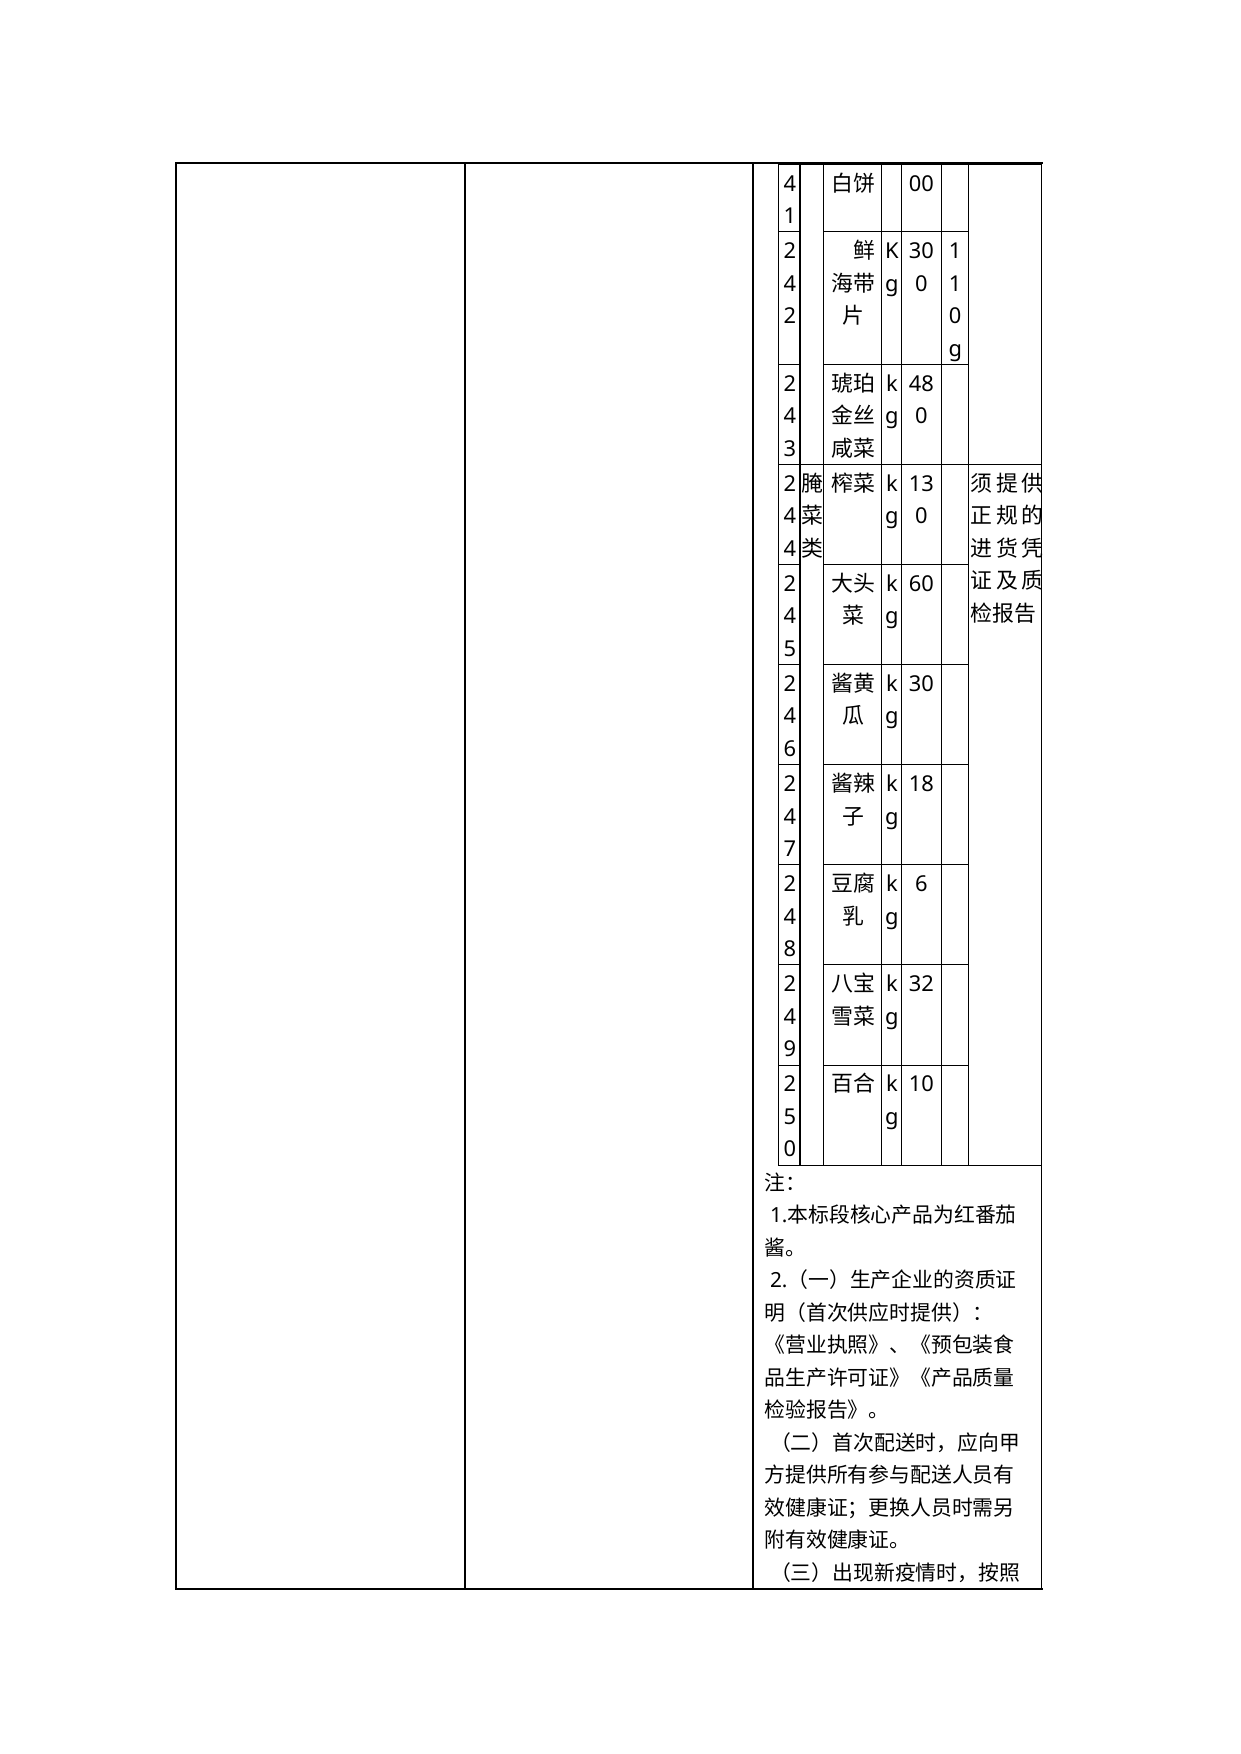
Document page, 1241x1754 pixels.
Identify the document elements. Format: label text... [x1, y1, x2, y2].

table_cell [466, 164, 752, 1588]
table_cell 1 [177, 164, 464, 1588]
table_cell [754, 164, 1041, 1588]
